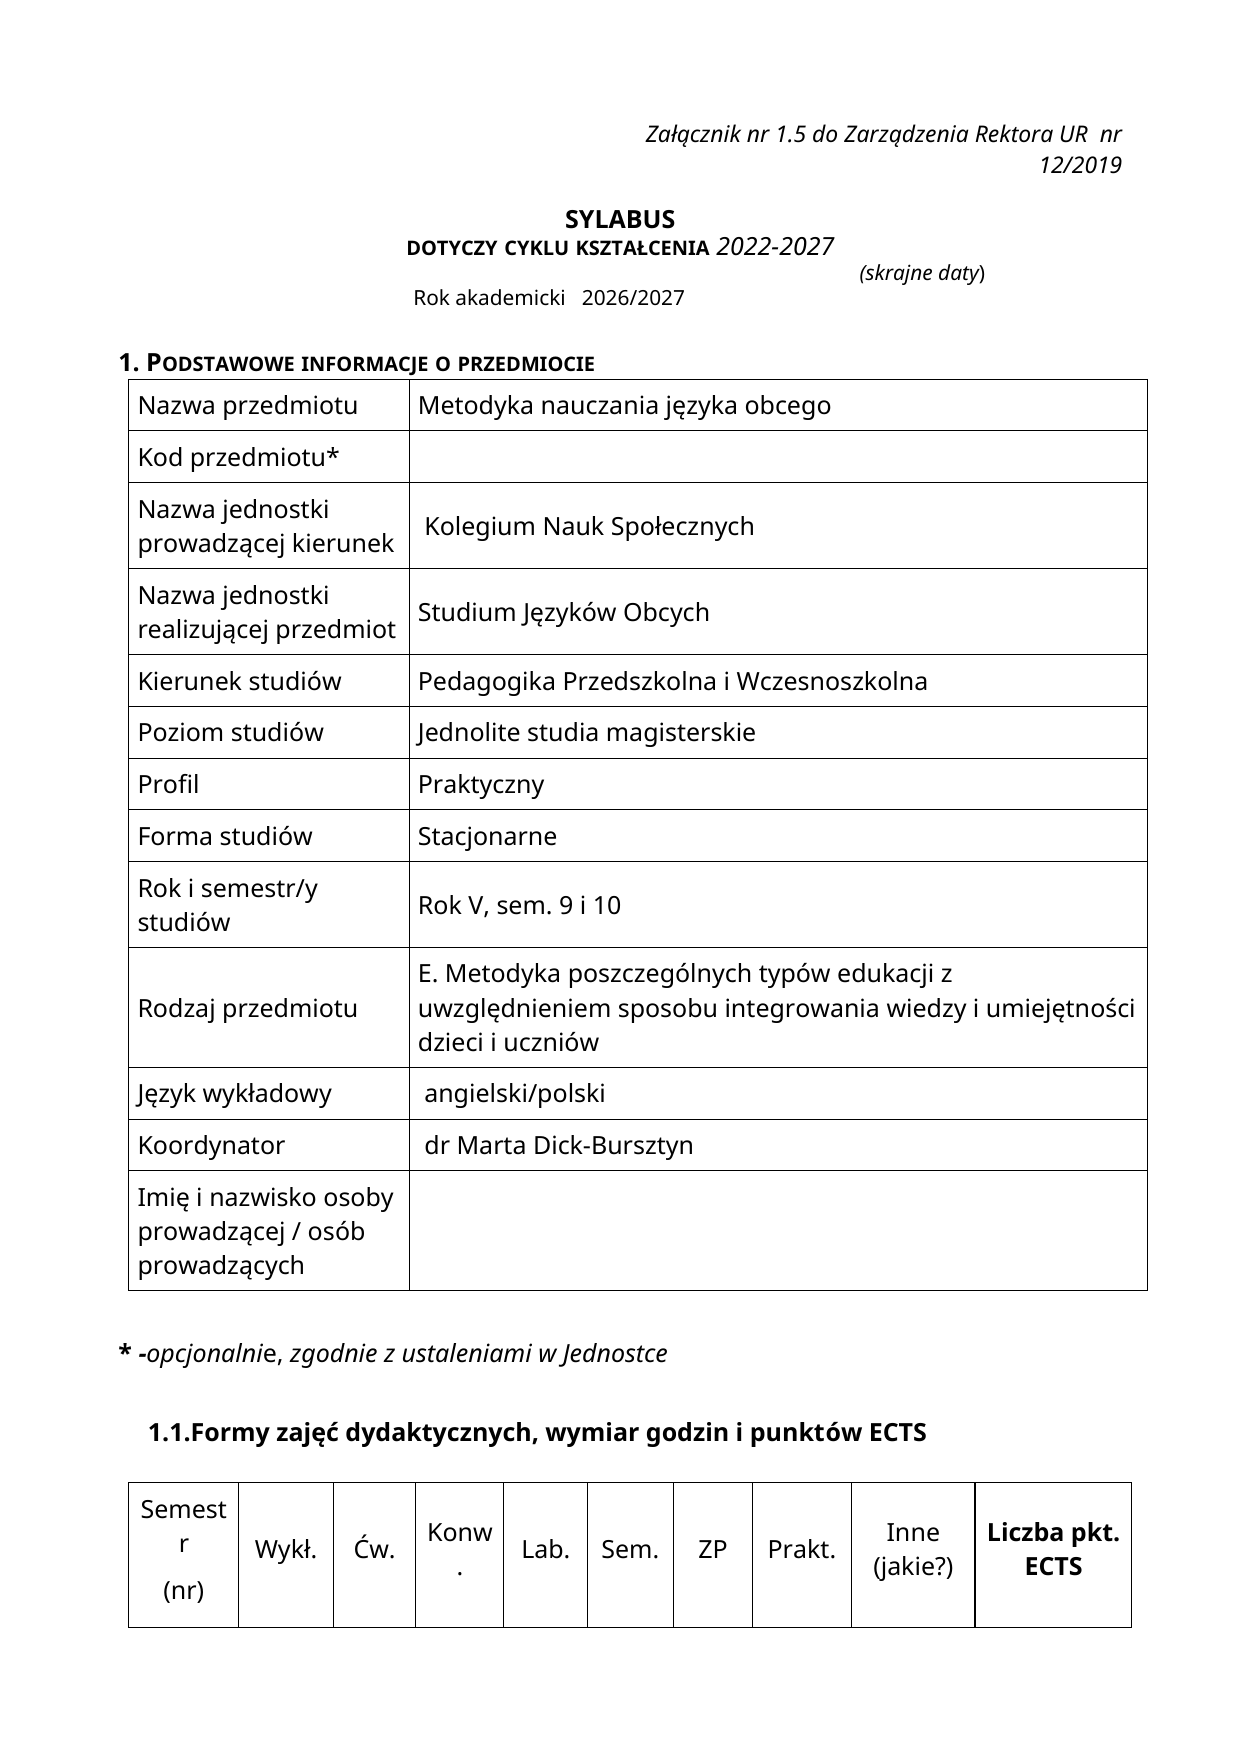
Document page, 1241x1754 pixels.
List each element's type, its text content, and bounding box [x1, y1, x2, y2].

table_header Ćw. [334, 1483, 415, 1627]
table_cell Praktyczny [410, 759, 1147, 809]
table_header Prakt. [753, 1483, 851, 1627]
text Załącznik nr 1.5 do Zarządzenia Rektora UR nr 12/2019 [118, 118, 1122, 181]
table_cell Kod przedmiotu* [129, 431, 409, 482]
table_header Semestr (nr) [129, 1483, 238, 1627]
table_header Inne (jakie?) [852, 1483, 974, 1627]
table_header Metodyka nauczania języka obcego [410, 380, 1147, 430]
table_header ZP [674, 1483, 752, 1627]
table_cell Rok i semestr/y studiów [129, 862, 409, 947]
table_cell Jednolite studia magisterskie [410, 707, 1147, 757]
table_header Liczba pkt. ECTS [976, 1483, 1131, 1627]
table_cell Studium Języków Obcych [410, 569, 1147, 654]
table_header Konw. [416, 1483, 503, 1627]
text dotyczy cyklu kształcenia 2022-2027 (skrajne daty) [118, 236, 1122, 286]
table_cell Kierunek studiów [129, 655, 409, 706]
table_cell Pedagogika Przedszkolna i Wczesnoszkolna [410, 655, 1147, 706]
table_cell Nazwa jednostki prowadzącej kierunek [129, 483, 409, 568]
table_header Nazwa przedmiotu [129, 380, 409, 430]
text Rok akademicki 2026/2027 [118, 286, 1122, 311]
table_header Lab. [504, 1483, 587, 1627]
table_header Wykł. [239, 1483, 333, 1627]
table_cell dr Marta Dick-Bursztyn [410, 1120, 1147, 1170]
table_cell Imię i nazwisko osoby prowadzącej / osób prowadzących [129, 1171, 409, 1290]
text 1.1.Formy zajęć dydaktycznych, wymiar godzin i punktów ECTS [148, 1414, 1122, 1448]
table_header Sem. [588, 1483, 673, 1627]
table_cell Forma studiów [129, 810, 409, 861]
text * -opcjonalnie, zgodnie z ustaleniami w Jednostce [118, 1336, 1122, 1370]
table_cell Koordynator [129, 1120, 409, 1170]
table_cell E. Metodyka poszczególnych typów edukacji z uwzględnieniem sposobu integrowania wiedzy i umiejętności dzieci i uczniów [410, 948, 1147, 1067]
table_cell Poziom studiów [129, 707, 409, 757]
table_cell Nazwa jednostki realizującej przedmiot [129, 569, 409, 654]
table_cell [410, 1171, 1147, 1290]
table_cell Kolegium Nauk Społecznych [410, 483, 1147, 568]
text SYLABUS [118, 201, 1122, 236]
table_cell [410, 431, 1147, 482]
table_cell Rok V, sem. 9 i 10 [410, 862, 1147, 947]
table_cell Rodzaj przedmiotu [129, 948, 409, 1067]
text 1. Podstawowe informacje o przedmiocie [118, 344, 1122, 379]
table_cell Stacjonarne [410, 810, 1147, 861]
table_cell Profil [129, 759, 409, 809]
table_cell angielski/polski [410, 1068, 1147, 1118]
table_cell Język wykładowy [129, 1068, 409, 1118]
